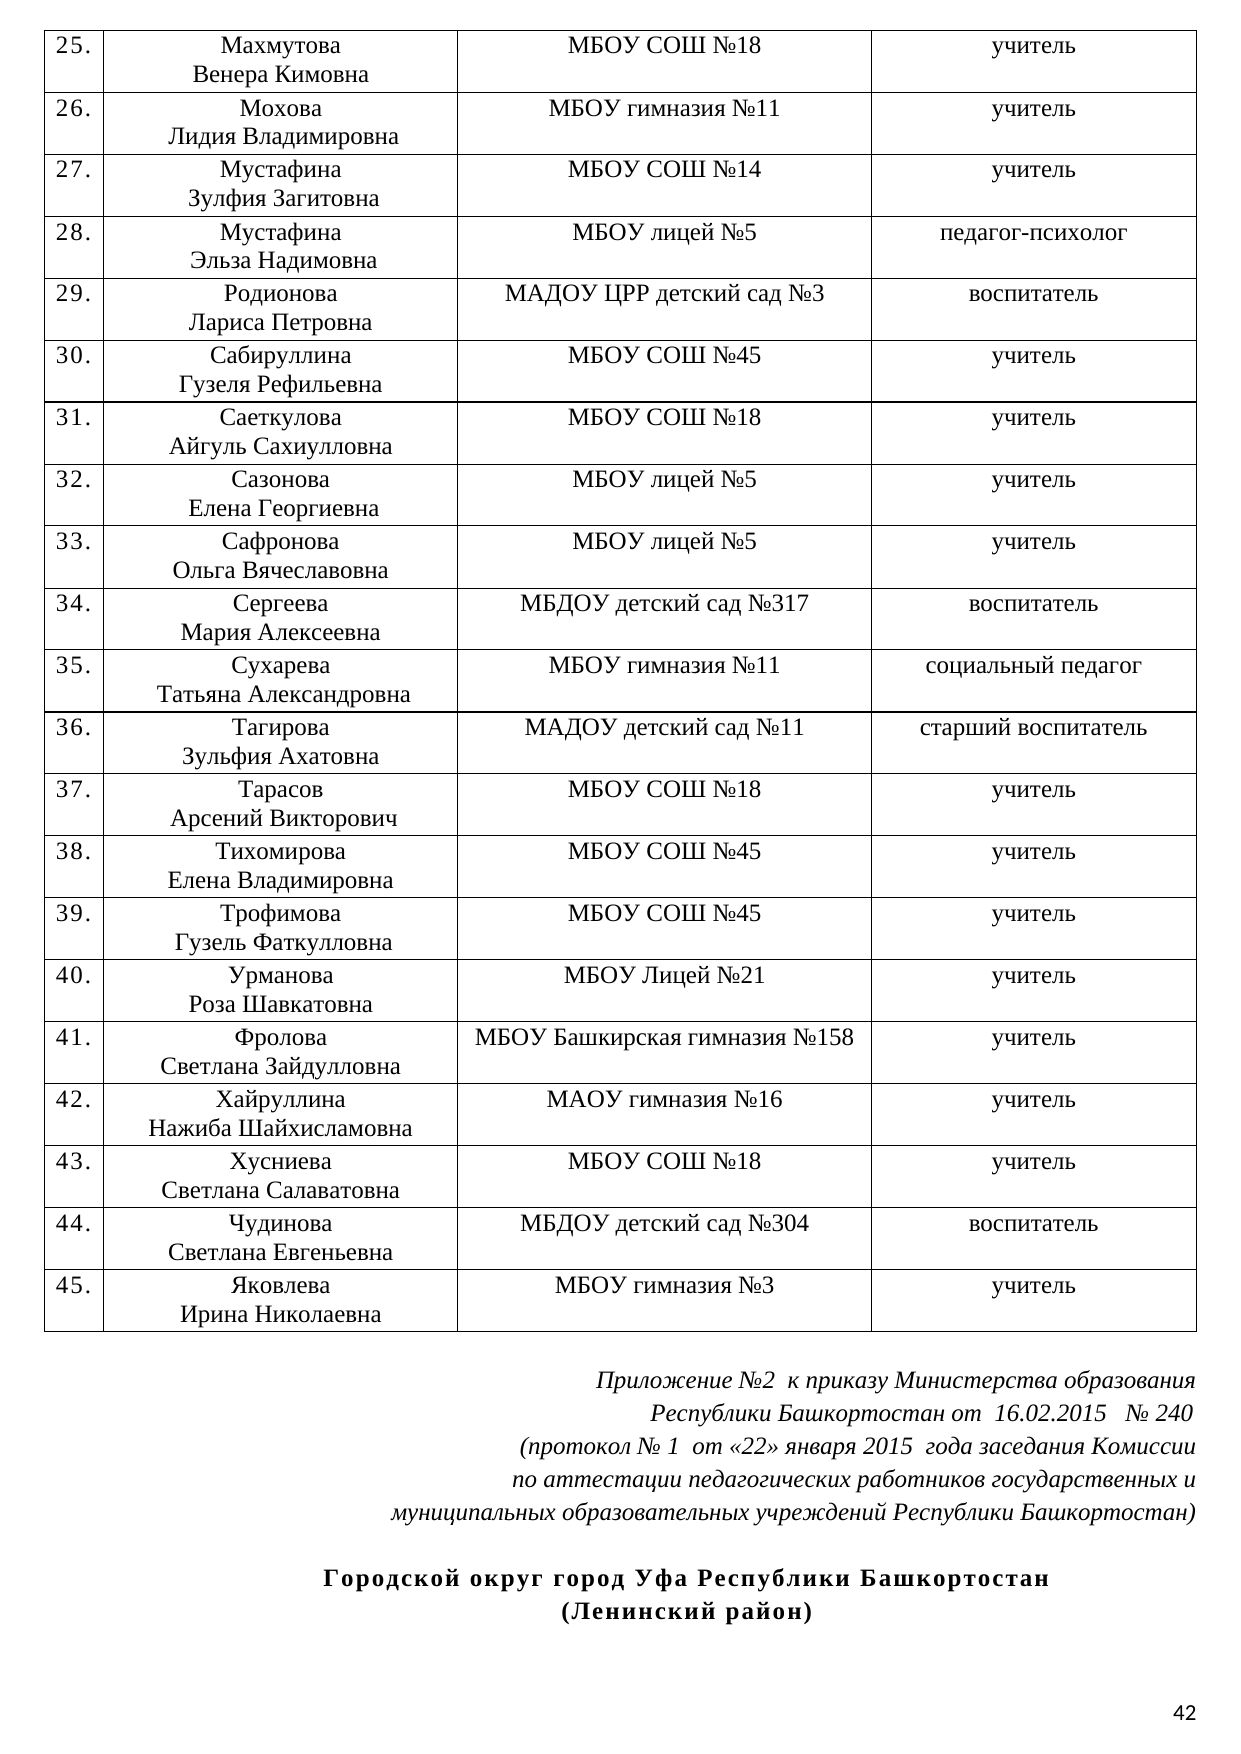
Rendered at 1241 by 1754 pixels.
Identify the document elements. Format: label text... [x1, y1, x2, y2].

table_cell [45, 93, 103, 153]
table_cell МАДОУ детский сад №11 [458, 713, 871, 773]
table_cell МБОУ СОШ №18 [458, 1146, 871, 1207]
table_cell учитель [872, 93, 1196, 153]
title Городской округ город Уфа Республики Башкортостан [177, 1563, 1196, 1592]
table_cell воспитатель [872, 589, 1196, 649]
table_cell Родионова Лариса Петровна [104, 279, 457, 339]
table_cell [45, 774, 103, 835]
table_cell [45, 713, 103, 773]
table_cell учитель [872, 1022, 1196, 1083]
table_cell Хусниева Светлана Салаватовна [104, 1146, 457, 1207]
table_cell [45, 1146, 103, 1207]
table_cell [45, 217, 103, 277]
table_cell учитель [872, 526, 1196, 587]
table_cell МБОУ лицей №5 [458, 526, 871, 587]
table_cell МАОУ гимназия №16 [458, 1084, 871, 1145]
table_cell Хайруллина Нажиба Шайхисламовна [104, 1084, 457, 1145]
table_cell МБОУ СОШ №18 [458, 774, 871, 835]
table_cell [45, 898, 103, 959]
table_cell МБОУ гимназия №11 [458, 650, 871, 711]
table_cell МБОУ СОШ №14 [458, 155, 871, 216]
text муниципальных образовательных учреждений Республики Башкортостан) [177, 1497, 1196, 1526]
table_cell Мохова Лидия Владимировна [104, 93, 457, 153]
table_cell Сухарева Татьяна Александровна [104, 650, 457, 711]
table_cell учитель [872, 836, 1196, 897]
table_cell [45, 1208, 103, 1269]
table_cell [45, 1270, 103, 1331]
table_cell Трофимова Гузель Фаткулловна [104, 898, 457, 959]
table_cell Урманова Роза Шавкатовна [104, 960, 457, 1021]
text по аттестации педагогических работников государственных и [177, 1464, 1196, 1493]
table_cell Саеткулова Айгуль Сахиулловна [104, 403, 457, 463]
table_cell воспитатель [872, 1208, 1196, 1269]
table_cell [45, 1084, 103, 1145]
table_cell Тихомирова Елена Владимировна [104, 836, 457, 897]
table_cell [45, 526, 103, 587]
table_cell учитель [872, 1270, 1196, 1331]
table_cell [45, 155, 103, 216]
table_cell [45, 960, 103, 1021]
table_cell [45, 589, 103, 649]
table_cell [45, 31, 103, 92]
table_cell [45, 650, 103, 711]
table_cell учитель [872, 774, 1196, 835]
table_cell [45, 465, 103, 525]
table_cell учитель [872, 1146, 1196, 1207]
table_cell МБОУ гимназия №11 [458, 93, 871, 153]
table_cell социальный педагог [872, 650, 1196, 711]
text (протокол № 1 от «22» января 2015 года заседания Комиссии [177, 1431, 1196, 1460]
table_cell МБОУ лицей №5 [458, 217, 871, 277]
table_cell учитель [872, 960, 1196, 1021]
title (Ленинский район) [177, 1596, 1196, 1625]
table_cell педагог-психолог [872, 217, 1196, 277]
table_cell Тарасов Арсений Викторович [104, 774, 457, 835]
table_cell МБОУ гимназия №3 [458, 1270, 871, 1331]
table_cell учитель [872, 1084, 1196, 1145]
table_cell Сабируллина Гузеля Рефильевна [104, 341, 457, 401]
table_cell МБОУ Лицей №21 [458, 960, 871, 1021]
table_cell [45, 403, 103, 463]
table_cell [45, 279, 103, 339]
text Республики Башкортостан от 16.02.2015 № 240 [177, 1398, 1196, 1427]
table_cell МБОУ СОШ №45 [458, 898, 871, 959]
table_cell учитель [872, 155, 1196, 216]
table_cell Мустафина Эльза Надимовна [104, 217, 457, 277]
table_cell воспитатель [872, 279, 1196, 339]
table_cell Тагирова Зульфия Ахатовна [104, 713, 457, 773]
table_cell учитель [872, 898, 1196, 959]
table_cell учитель [872, 341, 1196, 401]
table_cell Чудинова Светлана Евгеньевна [104, 1208, 457, 1269]
table_cell Махмутова Венера Кимовна [104, 31, 457, 92]
table_cell Сафронова Ольга Вячеславовна [104, 526, 457, 587]
table_cell [45, 836, 103, 897]
table_cell [45, 341, 103, 401]
table_cell МАДОУ ЦРР детский сад №3 [458, 279, 871, 339]
table_cell учитель [872, 403, 1196, 463]
table_cell Фролова Светлана Зайдулловна [104, 1022, 457, 1083]
table_cell Мустафина Зулфия Загитовна [104, 155, 457, 216]
table_cell МБОУ СОШ №18 [458, 31, 871, 92]
table_cell МБОУ Башкирская гимназия №158 [458, 1022, 871, 1083]
table_cell МБДОУ детский сад №317 [458, 589, 871, 649]
table_cell МБОУ СОШ №45 [458, 836, 871, 897]
table_cell учитель [872, 465, 1196, 525]
table_cell МБДОУ детский сад №304 [458, 1208, 871, 1269]
table_cell учитель [872, 31, 1196, 92]
table_cell МБОУ СОШ №18 [458, 403, 871, 463]
table_cell Сергеева Мария Алексеевна [104, 589, 457, 649]
table_cell [45, 1022, 103, 1083]
text Приложение №2 к приказу Министерства образования [177, 1365, 1196, 1394]
table_cell Сазонова Елена Георгиевна [104, 465, 457, 525]
table_cell МБОУ СОШ №45 [458, 341, 871, 401]
table_cell Яковлева Ирина Николаевна [104, 1270, 457, 1331]
table_cell старший воспитатель [872, 713, 1196, 773]
table_cell МБОУ лицей №5 [458, 465, 871, 525]
